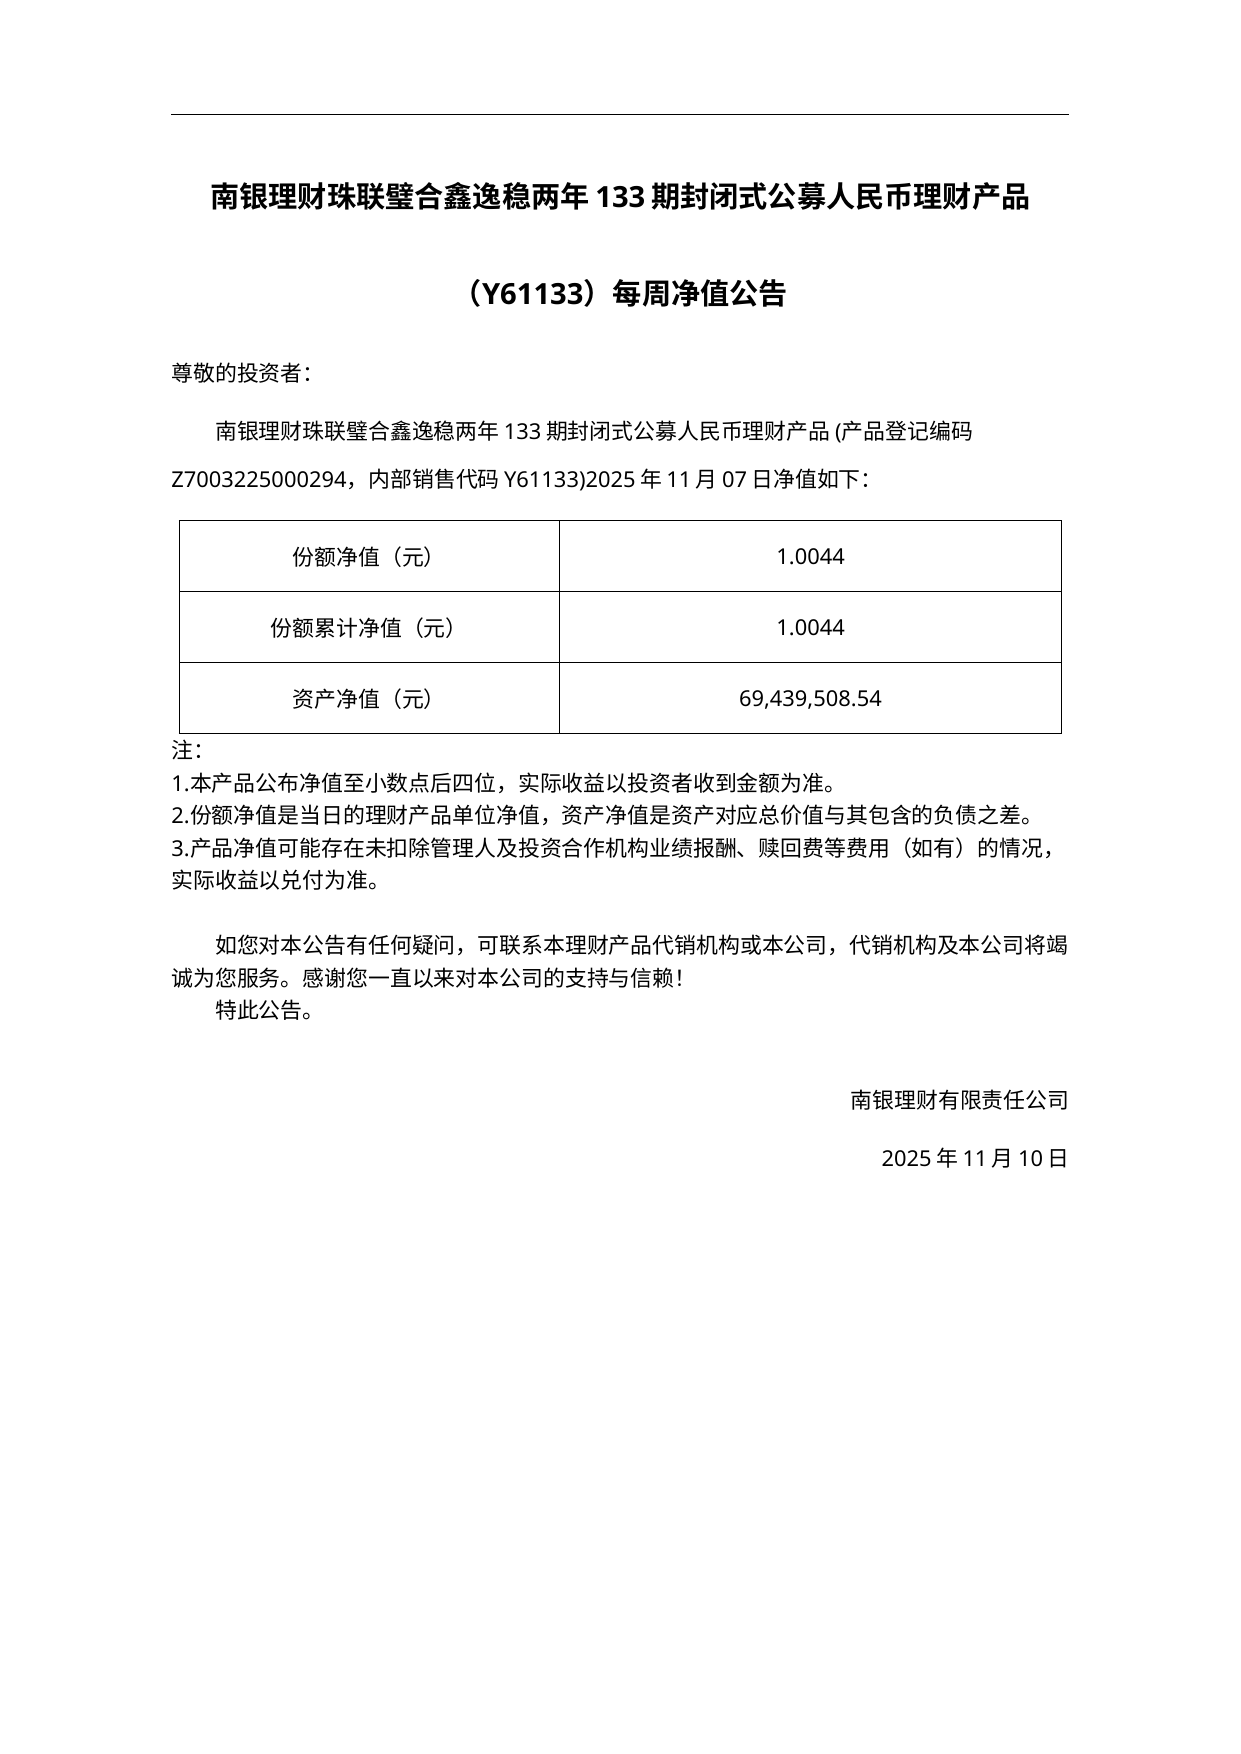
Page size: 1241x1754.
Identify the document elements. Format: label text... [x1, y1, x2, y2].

text 南银理财珠联璧合鑫逸稳两年133期封闭式公募人民币理财产品 (产品登记编码Z7003225000294，内部销售代码Y61133)2025年11月07日净值如下： [171, 413, 1069, 494]
text 南银理财有限责任公司 [171, 1082, 1069, 1115]
table_cell 1.0044 [560, 592, 1061, 662]
text 2025年11月10日 [171, 1140, 1069, 1173]
table_header 份额净值（元） [180, 521, 559, 591]
table_cell 69,439,508.54 [560, 663, 1061, 733]
text 2.份额净值是当日的理财产品单位净值，资产净值是资产对应总价值与其包含的负债之差。 [171, 798, 1069, 830]
text 注： [171, 733, 1069, 765]
table_cell 份额累计净值（元） [180, 592, 559, 662]
text 3.产品净值可能存在未扣除管理人及投资合作机构业绩报酬、赎回费等费用（如有）的情况，实际收益以兑付为准。 [171, 830, 1069, 895]
table_header 1.0044 [560, 521, 1061, 591]
text 尊敬的投资者： [171, 355, 1069, 388]
text 如您对本公告有任何疑问，可联系本理财产品代销机构或本公司，代销机构及本公司将竭诚为您服务。感谢您一直以来对本公司的支持与信赖！ [171, 928, 1069, 993]
table_cell 资产净值（元） [180, 663, 559, 733]
text 特此公告。 [171, 993, 1069, 1025]
text 1.本产品公布净值至小数点后四位，实际收益以投资者收到金额为准。 [171, 765, 1069, 798]
text 南银理财珠联璧合鑫逸稳两年133期封闭式公募人民币理财产品（Y61133）每周净值公告 [171, 162, 1069, 324]
